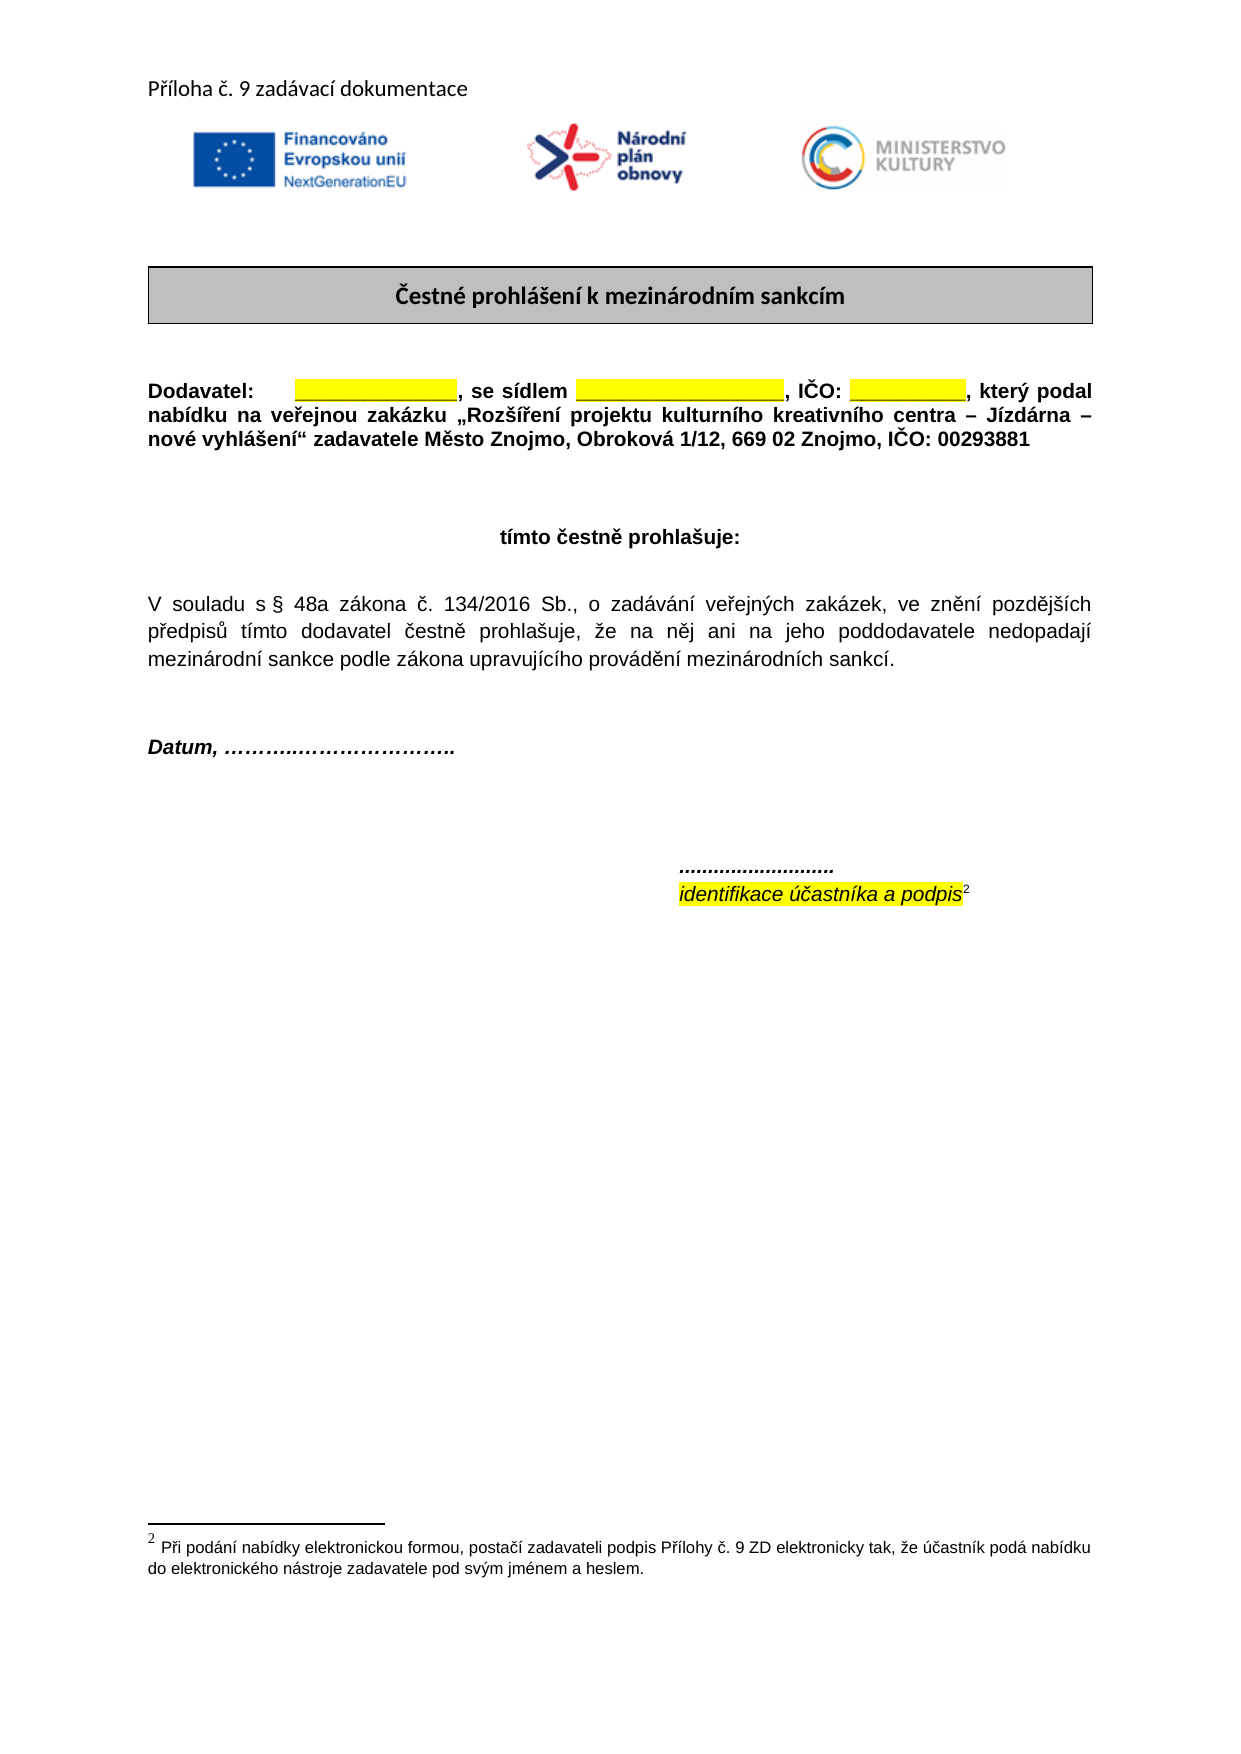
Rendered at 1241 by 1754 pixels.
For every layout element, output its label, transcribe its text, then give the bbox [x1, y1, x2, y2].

text tímto čestně prohlašuje: [148, 524, 1093, 548]
text V souladu s § 48a zákona č. 134/2016 Sb., o zadávání veřejných zakázek, ve znění pozdějších předpisů tímto dodavatel čestně prohlašuje, že na něj ani na jeho poddodavatele nedopadají mezinárodní sankce podle zákona upravujícího provádění mezinárodních sankcí. [148, 592, 1093, 671]
text Datum, ………..………………….. [148, 734, 1093, 758]
picture [147, 101, 1063, 215]
table_header Čestné prohlášení k mezinárodním sankcím [149, 268, 1092, 323]
text ........................... identifikace účastníka a podpis [679, 854, 1093, 907]
text Dodavatel: ______________, se sídlem __________________, IČO: __________, který podal nabídku na veřejnou zakázku „Rozšíření projektu kulturního kreativního centra – Jízdárna – nové vyhlášení“ zadavatele Město Znojmo, Obroková 1/12, 669 02 Znojmo, IČO: 00293881 [148, 378, 1093, 450]
